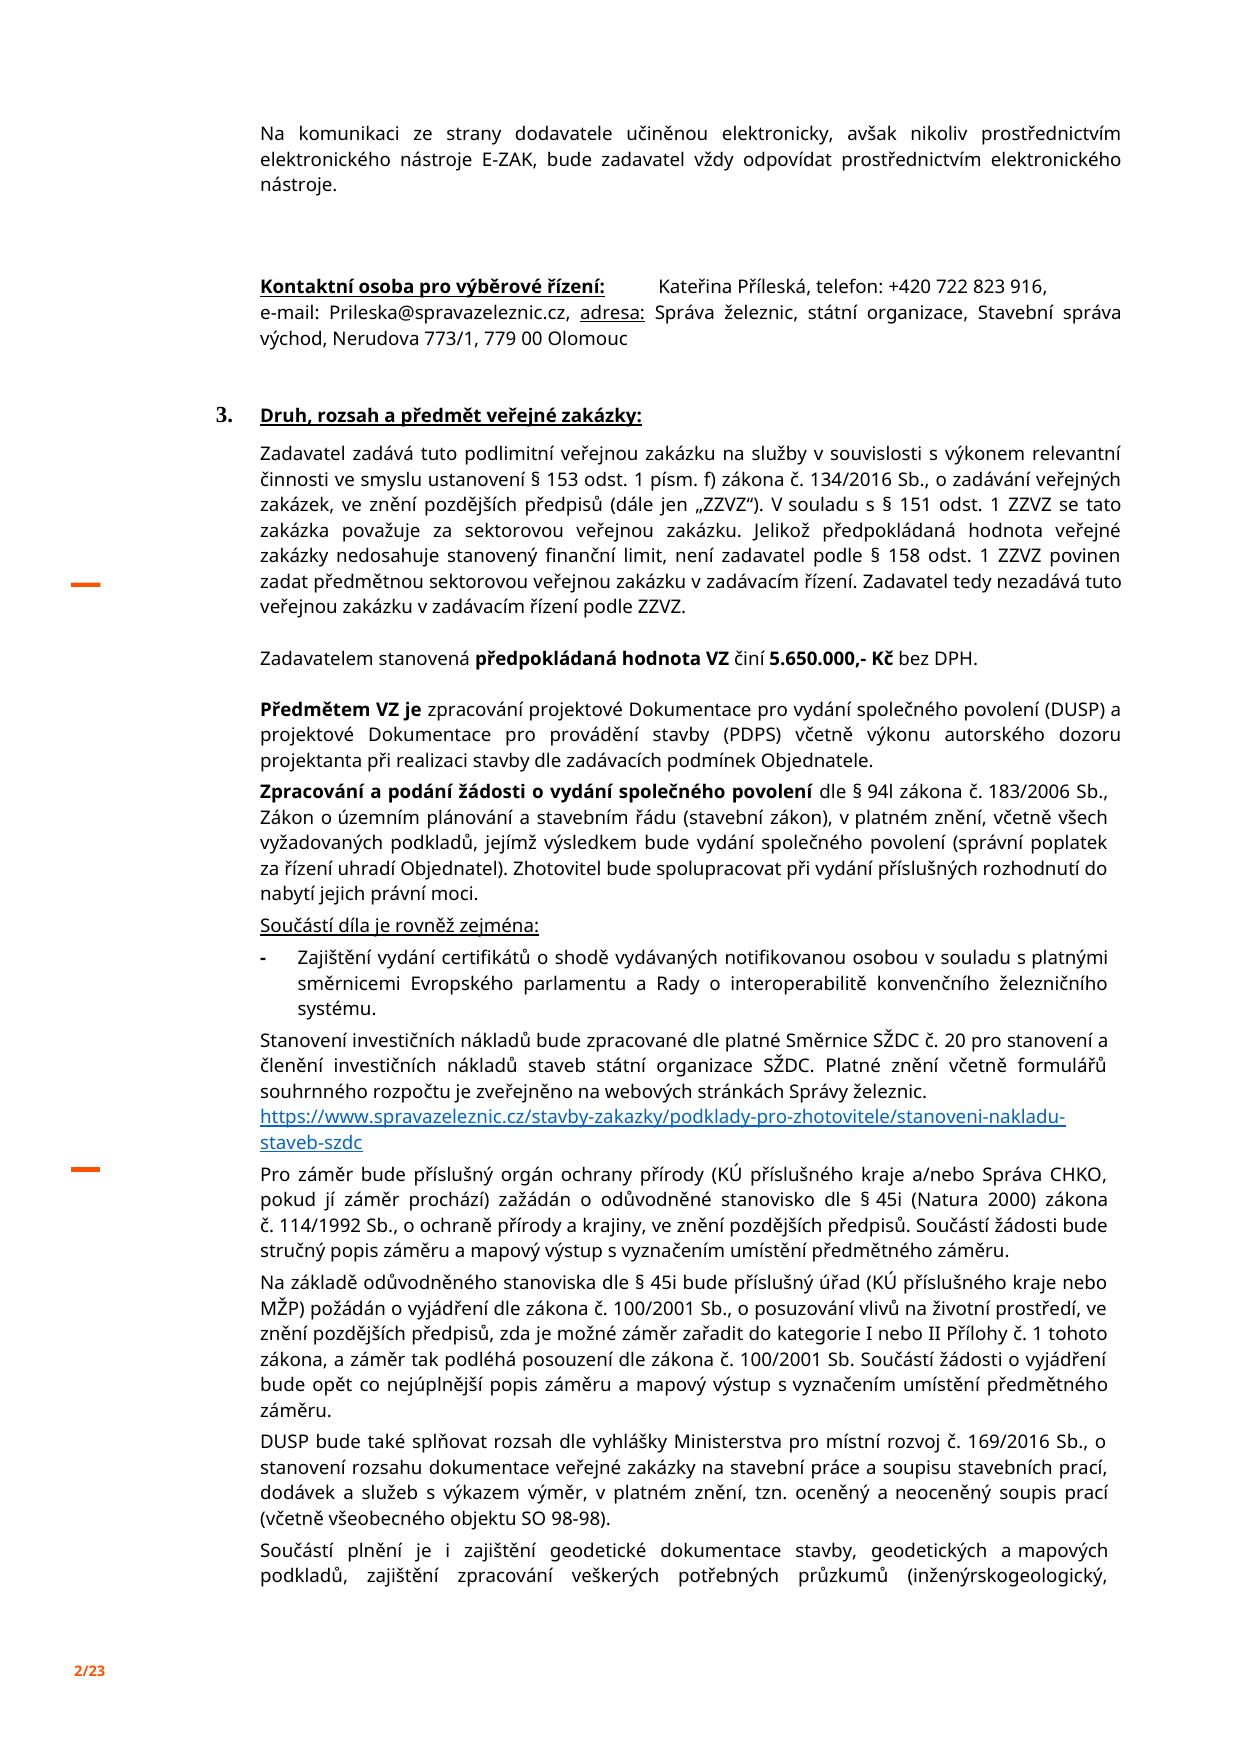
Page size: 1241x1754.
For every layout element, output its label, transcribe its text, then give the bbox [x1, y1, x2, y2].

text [260, 1537, 1108, 1588]
list Zajištění vydání certifikátů o shodě vydávaných notifikovanou osobou v souladu s platnými směrnicemi Evropského parlamentu a Rady o interoperabilitě konvenčního železničního systému. [260, 944, 1108, 1021]
text Pro záměr bude příslušný orgán ochrany přírody (KÚ příslušného kraje a/nebo Správa CHKO, pokud jí záměr prochází) zažádán o odůvodněné stanovisko dle § 45i (Natura 2000) zákona č. 114/1992 Sb., o ochraně přírody a krajiny, ve znění pozdějších předpisů. Součástí žádosti bude stručný popis záměru a mapový výstup s vyznačením umístění předmětného záměru. [260, 1161, 1108, 1263]
text https://www.spravazeleznic.cz/stavby-zakazky/podklady-pro-zhotovitele/stanoveni-nakladu-staveb-szdc [260, 1104, 1108, 1155]
text Zpracování a podání žádosti o vydání společného povolení dle § 94l zákona č. 183/2006 Sb., Zákon o územním plánování a stavebním řádu (stavební zákon), v platném znění, včetně všech vyžadovaných podkladů, jejímž výsledkem bude vydání společného povolení (správní poplatek za řízení uhradí Objednatel). Zhotovitel bude spolupracovat při vydání příslušných rozhodnutí do nabytí jejich právní moci. [260, 779, 1108, 906]
text Kontaktní osoba pro výběrové řízení: Kateřina Příleská, telefon: +420 722 823 916, [260, 274, 1122, 299]
text Na základě odůvodněného stanoviska dle § 45i bude příslušný úřad (KÚ příslušného kraje nebo MŽP) požádán o vyjádření dle zákona č. 100/2001 Sb., o posuzování vlivů na životní prostředí, ve znění pozdějších předpisů, zda je možné záměr zařadit do kategorie I nebo II Přílohy č. 1 tohoto zákona, a záměr tak podléhá posouzení dle zákona č. 100/2001 Sb. Součástí žádosti o vyjádření bude opět co nejúplnější popis záměru a mapový výstup s vyznačením umístění předmětného záměru. [260, 1269, 1108, 1422]
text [260, 121, 1122, 197]
text Zadavatel zadává tuto podlimitní veřejnou zakázku na služby v souvislosti s výkonem relevantní činnosti ve smyslu ustanovení § 153 odst. 1 písm. f) zákona č. 134/2016 Sb., o zadávání veřejných zakázek, ve znění pozdějších předpisů (dále jen „ZZVZ“). V souladu s § 151 odst. 1 ZZVZ se tato zakázka považuje za sektorovou veřejnou zakázku. Jelikož předpokládaná hodnota veřejné zakázky nedosahuje stanovený finanční limit, není zadavatel podle § 158 odst. 1 ZZVZ povinen zadat předmětnou sektorovou veřejnou zakázku v zadávacím řízení. Zadavatel tedy nezadává tuto veřejnou zakázku v zadávacím řízení podle ZZVZ. [260, 441, 1122, 619]
text Předmětem VZ je zpracování projektové Dokumentace pro vydání společného povolení (DUSP) a projektové Dokumentace pro provádění stavby (PDPS) včetně výkonu autorského dozoru projektanta při realizaci stavby dle zadávacích podmínek Objednatele. [260, 696, 1122, 772]
list Druh, rozsah a předmět veřejné zakázky: [216, 401, 1122, 428]
text DUSP bude také splňovat rozsah dle vyhlášky Ministerstva pro místní rozvoj č. 169/2016 Sb., o stanovení rozsahu dokumentace veřejné zakázky na stavební práce a soupisu stavebních prací, dodávek a služeb s výkazem výměr, v platném znění, tzn. oceněný a neoceněný soupis prací (včetně všeobecného objektu SO 98-98). [260, 1429, 1108, 1531]
text Zadavatelem stanovená předpokládaná hodnota VZ činí 5.650.000,- Kč bez DPH. [260, 645, 1122, 670]
text e-mail: Prileska@spravazeleznic.cz, adresa: Správa železnic, státní organizace, Stavební správa východ, Nerudova 773/1, 779 00 Olomouc [260, 299, 1122, 350]
text Stanovení investičních nákladů bude zpracované dle platné Směrnice SŽDC č. 20 pro stanovení a členění investičních nákladů staveb státní organizace SŽDC. Platné znění včetně formulářů souhrnného rozpočtu je zveřejněno na webových stránkách Správy železnic. [260, 1027, 1108, 1104]
text Součástí díla je rovněž zejména: [260, 912, 1108, 938]
